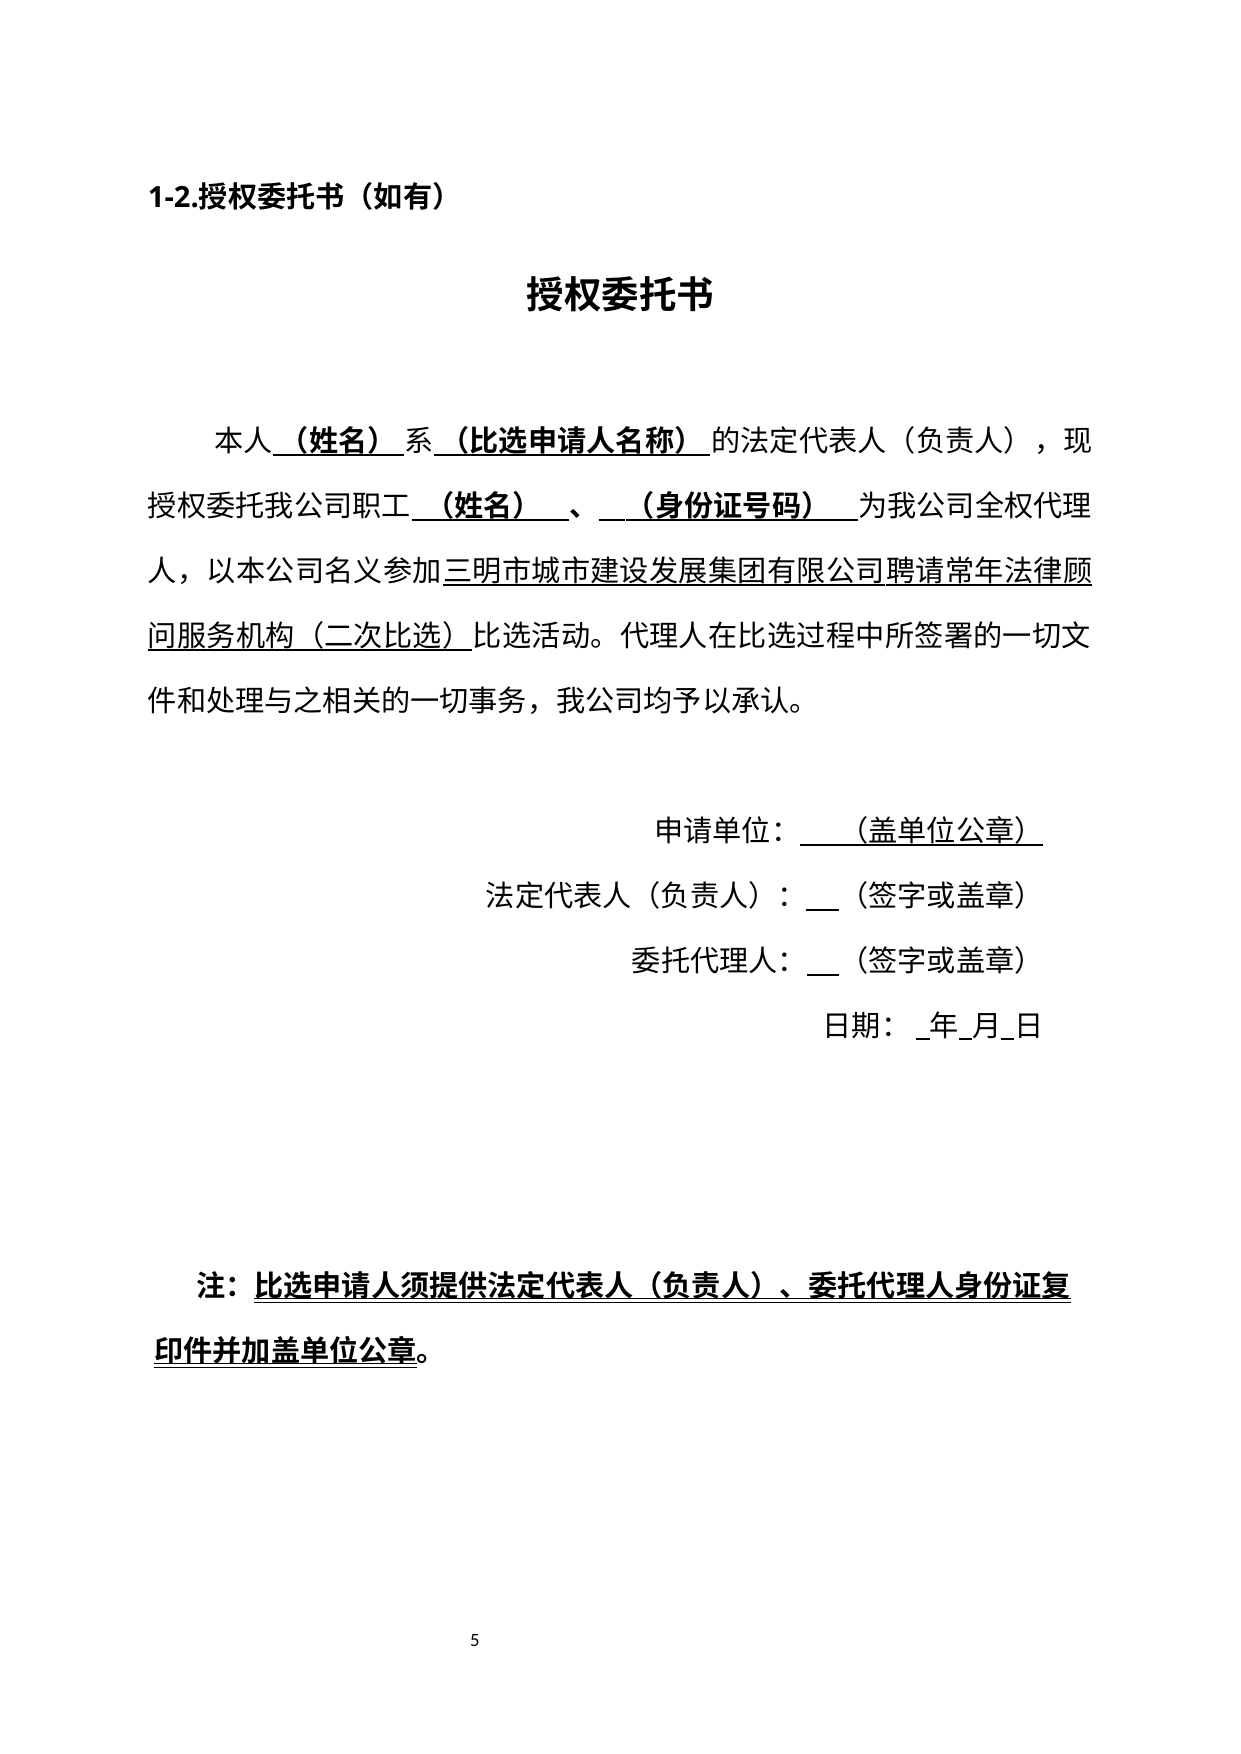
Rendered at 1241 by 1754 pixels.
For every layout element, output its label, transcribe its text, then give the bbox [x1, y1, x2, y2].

text 本人 （姓名） 系 （比选申请人名称） 的法定代表人（负责人），现授权委托我公司职工 （姓名） 、 （身份证号码） 为我公司全权代理人，以本公司名义参加三明市城市建设发展集团有限公司聘请常年法律顾问服务机构（二次比选）比选活动。代理人在比选过程中所签署的一切文件和处理与之相关的一切事务，我公司均予以承认。 [148, 406, 1093, 731]
text 委托代理人： （签字或盖章） [148, 926, 1043, 991]
text 1-2.授权委托书（如有） [148, 162, 1093, 227]
text 授权委托书 [148, 259, 1093, 324]
text 日期： 年 月 日 [148, 991, 1043, 1056]
text 法定代表人（负责人）： （签字或盖章） [148, 861, 1043, 926]
text 注：比选申请人须提供法定代表人（负责人）、委托代理人身份证复印件并加盖单位公章。 [154, 1251, 1086, 1381]
text 申请单位： （盖单位公章） [148, 796, 1043, 861]
